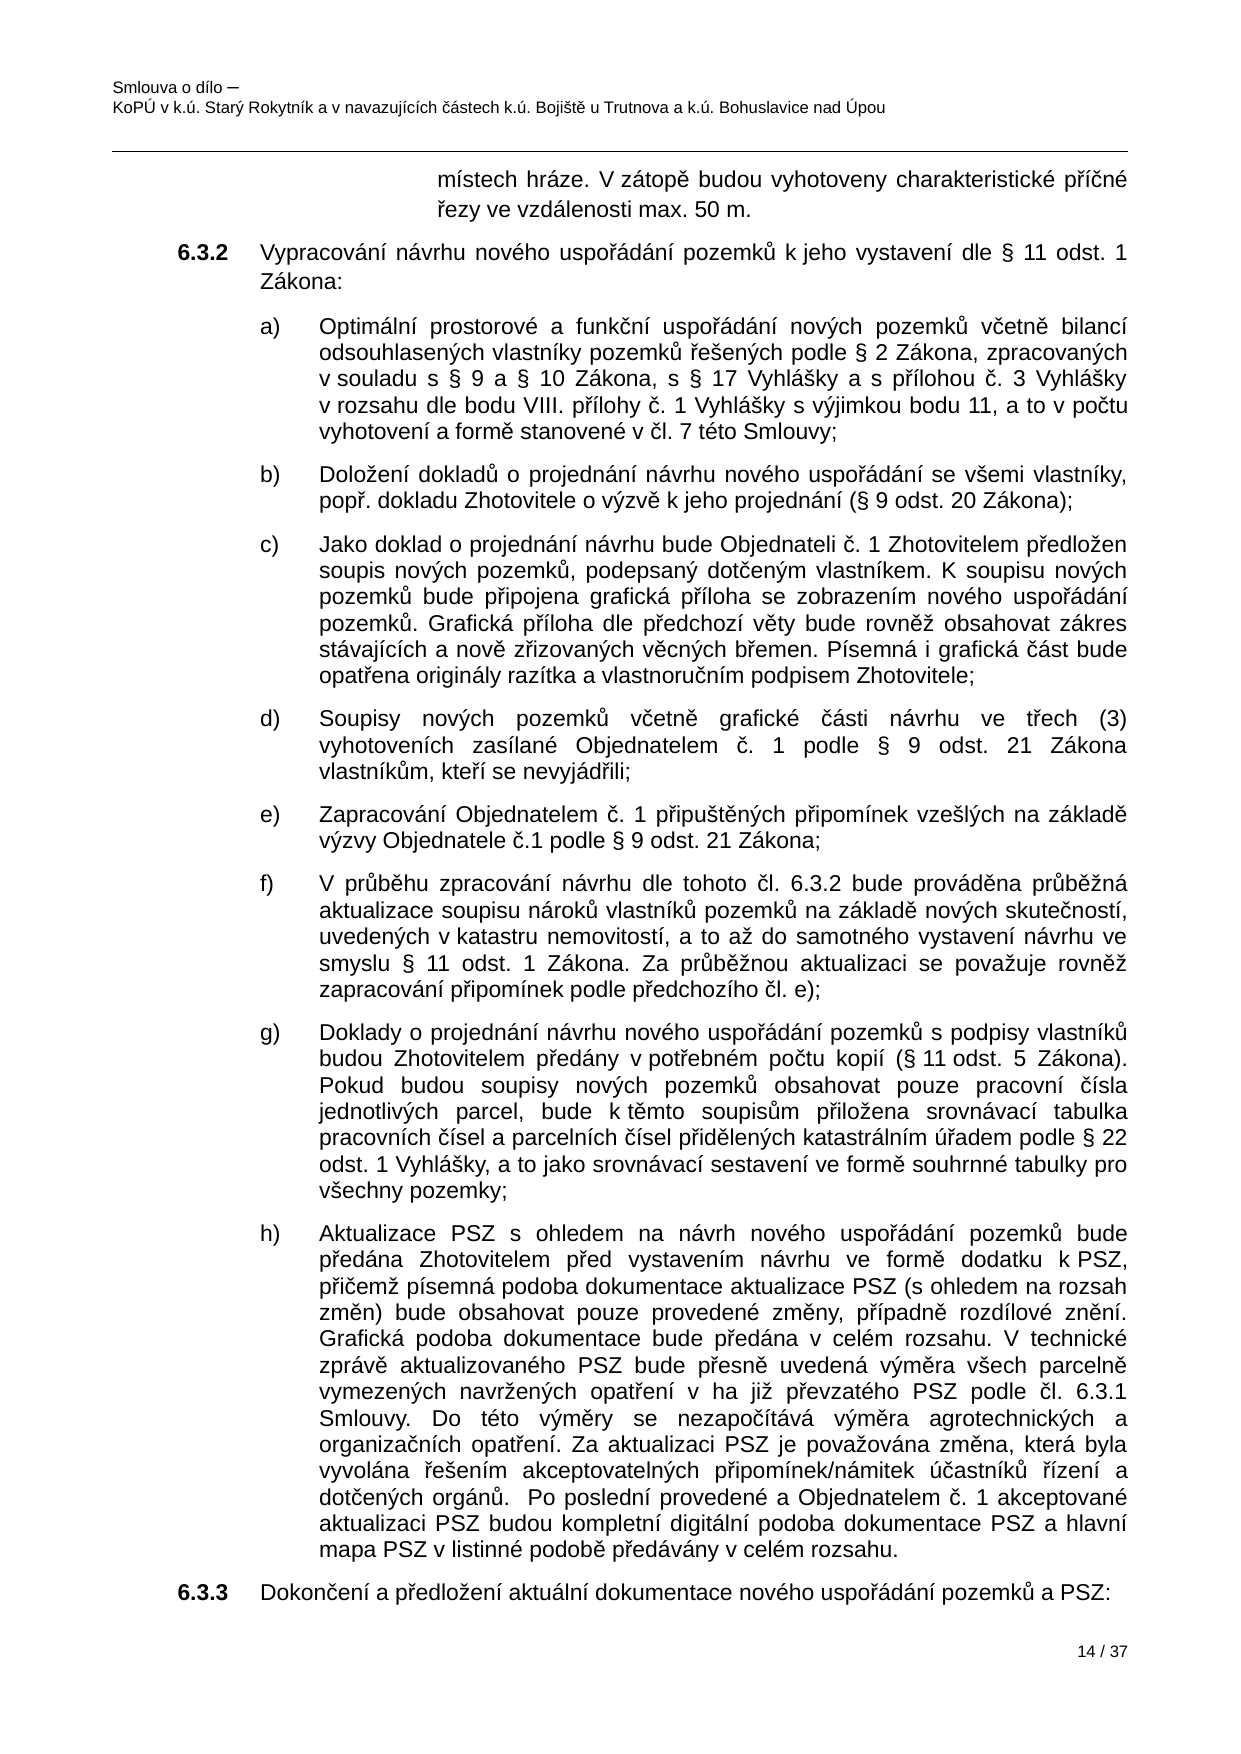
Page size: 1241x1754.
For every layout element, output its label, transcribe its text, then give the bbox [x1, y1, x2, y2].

list Jako doklad o projednání návrhu bude Objednateli č. 1 Zhotovitelem předložen soupis nových pozemků, podepsaný dotčeným vlastníkem. K soupisu nových pozemků bude připojena grafická příloha se zobrazením nového uspořádání pozemků. Grafická příloha dle předchozí věty bude rovněž obsahovat zákres stávajících a nově zřizovaných věcných břemen. Písemná i grafická část bude opatřena originály razítka a vlastnoručním podpisem Zhotovitele; [260, 531, 1128, 689]
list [334, 166, 1128, 223]
list Doložení dokladů o projednání návrhu nového uspořádání se všemi vlastníky, popř. dokladu Zhotovitele o výzvě k jeho projednání (§ 9 odst. 20 Zákona); [260, 461, 1128, 514]
list Soupisy nových pozemků včetně grafické části návrhu ve třech (3) vyhotoveních zasílané Objednatelem č. 1 podle § 9 odst. 21 Zákona vlastníkům, kteří se nevyjádřili; [260, 705, 1128, 784]
list Zapracování Objednatelem č. 1 připuštěných připomínek vzešlých na základě výzvy Objednatele č.1 podle § 9 odst. 21 Zákona; [260, 801, 1128, 854]
list V průběhu zpracování návrhu dle tohoto čl. 6.3.2 bude prováděna průběžná aktualizace soupisu nároků vlastníků pozemků na základě nových skutečností, uvedených v katastru nemovitostí, a to až do samotného vystavení návrhu ve smyslu § 11 odst. 1 Zákona. Za průběžnou aktualizaci se považuje rovněž zapracování připomínek podle předchozího čl. e); [260, 870, 1128, 1002]
list Doklady o projednání návrhu nového uspořádání pozemků s podpisy vlastníků budou Zhotovitelem předány v potřebném počtu kopií (§ 11 odst. 5 Zákona). Pokud budou soupisy nových pozemků obsahovat pouze pracovní čísla jednotlivých parcel, bude k těmto soupisům přiložena srovnávací tabulka pracovních čísel a parcelních čísel přidělených katastrálním úřadem podle § 22 odst. 1 Vyhlášky, a to jako srovnávací sestavení ve formě souhrnné tabulky pro všechny pozemky; [260, 1019, 1128, 1203]
text Vypracování návrhu nového uspořádání pozemků k jeho vystavení dle § 11 odst. 1 Zákona: [177, 239, 1128, 294]
list Optimální prostorové a funkční uspořádání nových pozemků včetně bilancí odsouhlasených vlastníky pozemků řešených podle § 2 Zákona, zpracovaných v souladu s § 9 a § 10 Zákona, s § 17 Vyhlášky a s přílohou č. 3 Vyhlášky v rozsahu dle bodu VIII. přílohy č. 1 Vyhlášky s výjimkou bodu 11, a to v počtu vyhotovení a formě stanovené v čl. 7 této Smlouvy; [260, 313, 1128, 444]
text Dokončení a předložení aktuální dokumentace nového uspořádání pozemků a PSZ: [177, 1579, 1128, 1606]
list Aktualizace PSZ s ohledem na návrh nového uspořádání pozemků bude předána Zhotovitelem před vystavením návrhu ve formě dodatku k PSZ, přičemž písemná podoba dokumentace aktualizace PSZ (s ohledem na rozsah změn) bude obsahovat pouze provedené změny, případně rozdílové znění. Grafická podoba dokumentace bude předána v celém rozsahu. V technické zprávě aktualizovaného PSZ bude přesně uvedená výměra všech parcelně vymezených navržených opatření v ha již převzatého PSZ podle čl. 6.3.1 Smlouvy. Do této výměry se nezapočítává výměra agrotechnických a organizačních opatření. Za aktualizaci PSZ je považována změna, která byla vyvolána řešením akceptovatelných připomínek/námitek účastníků řízení a dotčených orgánů. Po poslední provedené a Objednatelem č. 1 akceptované aktualizaci PSZ budou kompletní digitální podoba dokumentace PSZ a hlavní mapa PSZ v listinné podobě předávány v celém rozsahu. [260, 1220, 1128, 1563]
